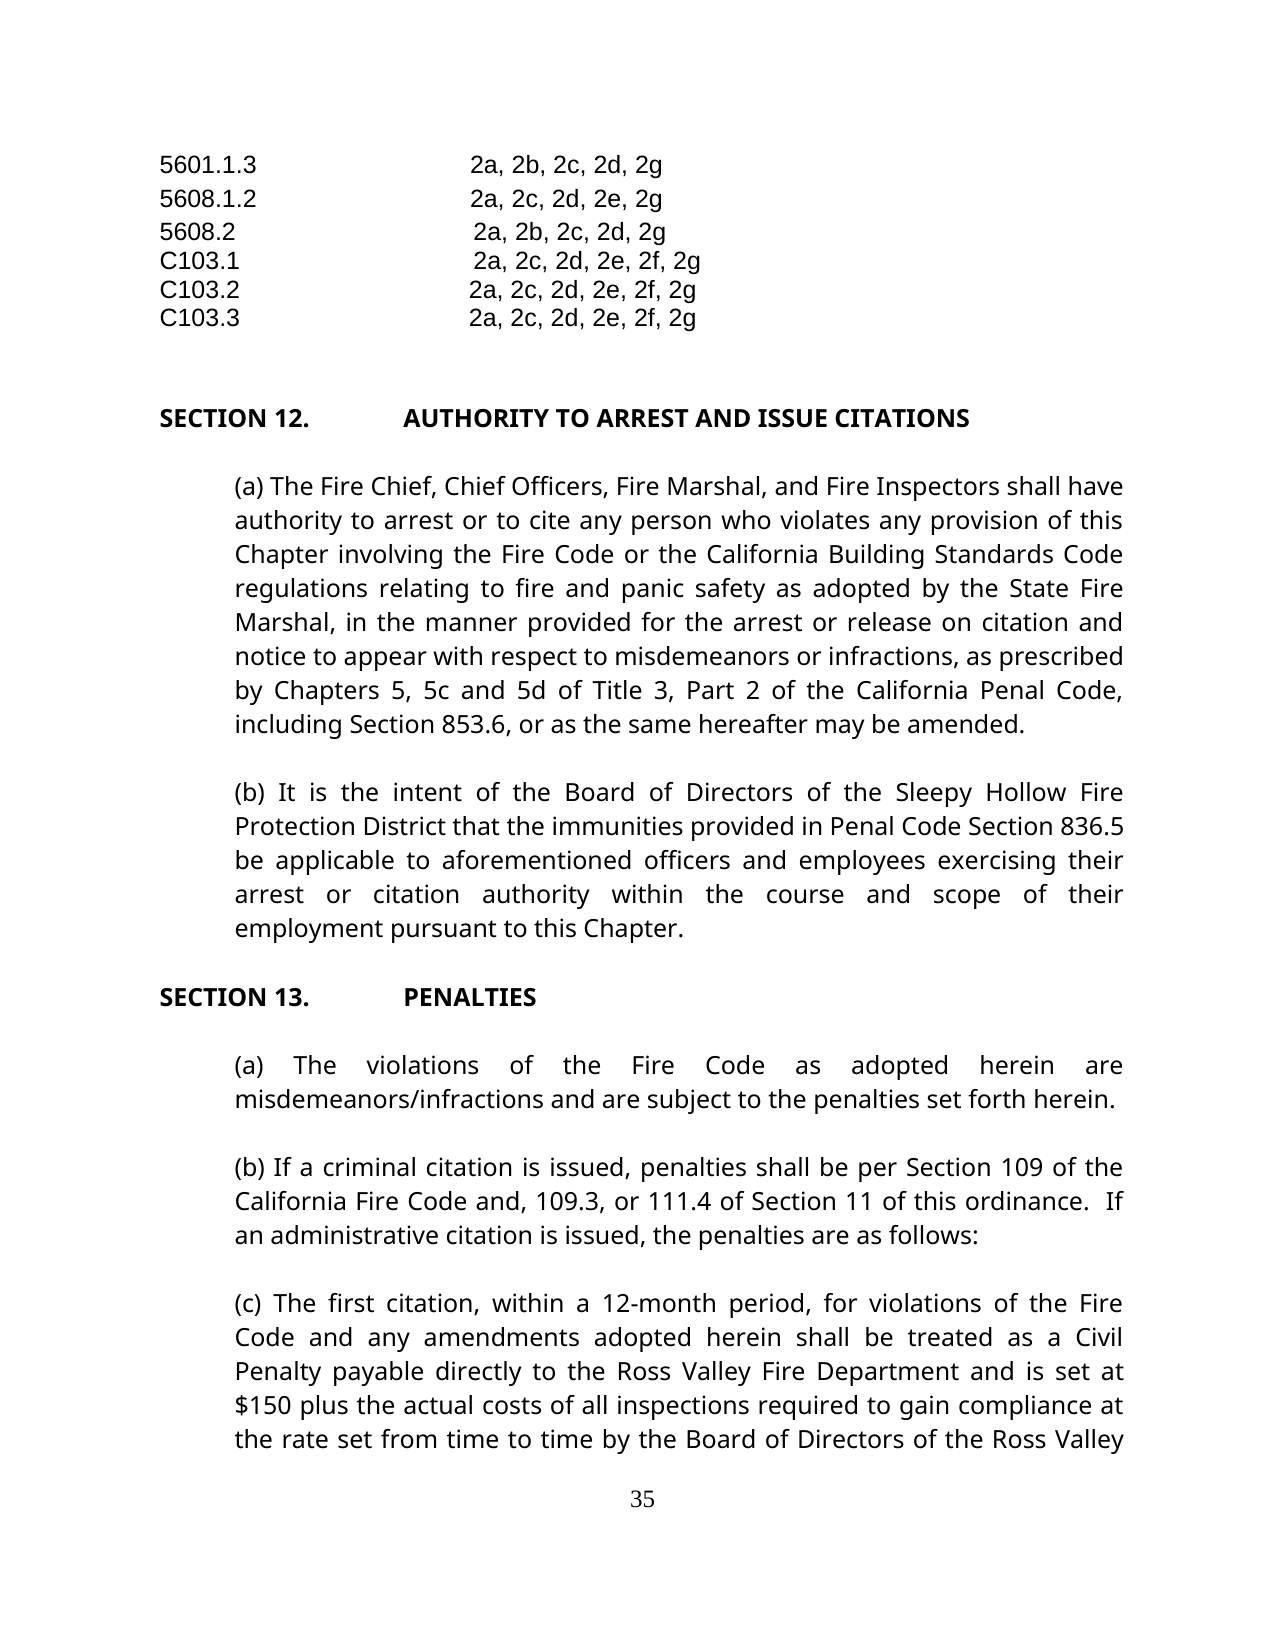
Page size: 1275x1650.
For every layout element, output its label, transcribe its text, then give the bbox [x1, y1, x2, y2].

text (a) The violations of the Fire Code as adopted herein are misdemeanors/infractions and are subject to the penalties set forth herein. [234, 1047, 1125, 1116]
text SECTION 12. AUTHORITY TO ARREST AND ISSUE CITATIONS [47, 400, 1125, 434]
text C103.1 2a, 2c, 2d, 2e, 2f, 2g [159, 246, 1125, 274]
text SECTION 13. PENALTIES [159, 979, 1125, 1013]
text C103.2 2a, 2c, 2d, 2e, 2f, 2g [159, 274, 1125, 303]
text 5601.1.3 2a, 2b, 2c, 2d, 2g [159, 150, 1125, 179]
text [234, 1286, 1125, 1456]
text 5608.1.2 2a, 2c, 2d, 2e, 2g [159, 183, 1125, 212]
text (b) If a criminal citation is issued, penalties shall be per Section 109 of the California Fire Code and, 109.3, or 111.4 of Section 11 of this ordinance. If an administrative citation is issued, the penalties are as follows: [234, 1149, 1125, 1252]
text (b) It is the intent of the Board of Directors of the Sleepy Hollow Fire Protection District that the immunities provided in Penal Code Section 836.5 be applicable to aforementioned officers and employees exercising their arrest or citation authority within the course and scope of their employment pursuant to this Chapter. [234, 775, 1125, 945]
text 5608.2 2a, 2b, 2c, 2d, 2g [159, 217, 1125, 246]
text (a) The Fire Chief, Chief Officers, Fire Marshal, and Fire Inspectors shall have authority to arrest or to cite any person who violates any provision of this Chapter involving the Fire Code or the California Building Standards Code regulations relating to fire and panic safety as adopted by the State Fire Marshal, in the manner provided for the arrest or release on citation and notice to appear with respect to misdemeanors or infractions, as prescribed by Chapters 5, 5c and 5d of Title 3, Part 2 of the California Penal Code, including Section 853.6, or as the same hereafter may be amended. [234, 468, 1125, 741]
text C103.3 2a, 2c, 2d, 2e, 2f, 2g [159, 303, 1125, 332]
